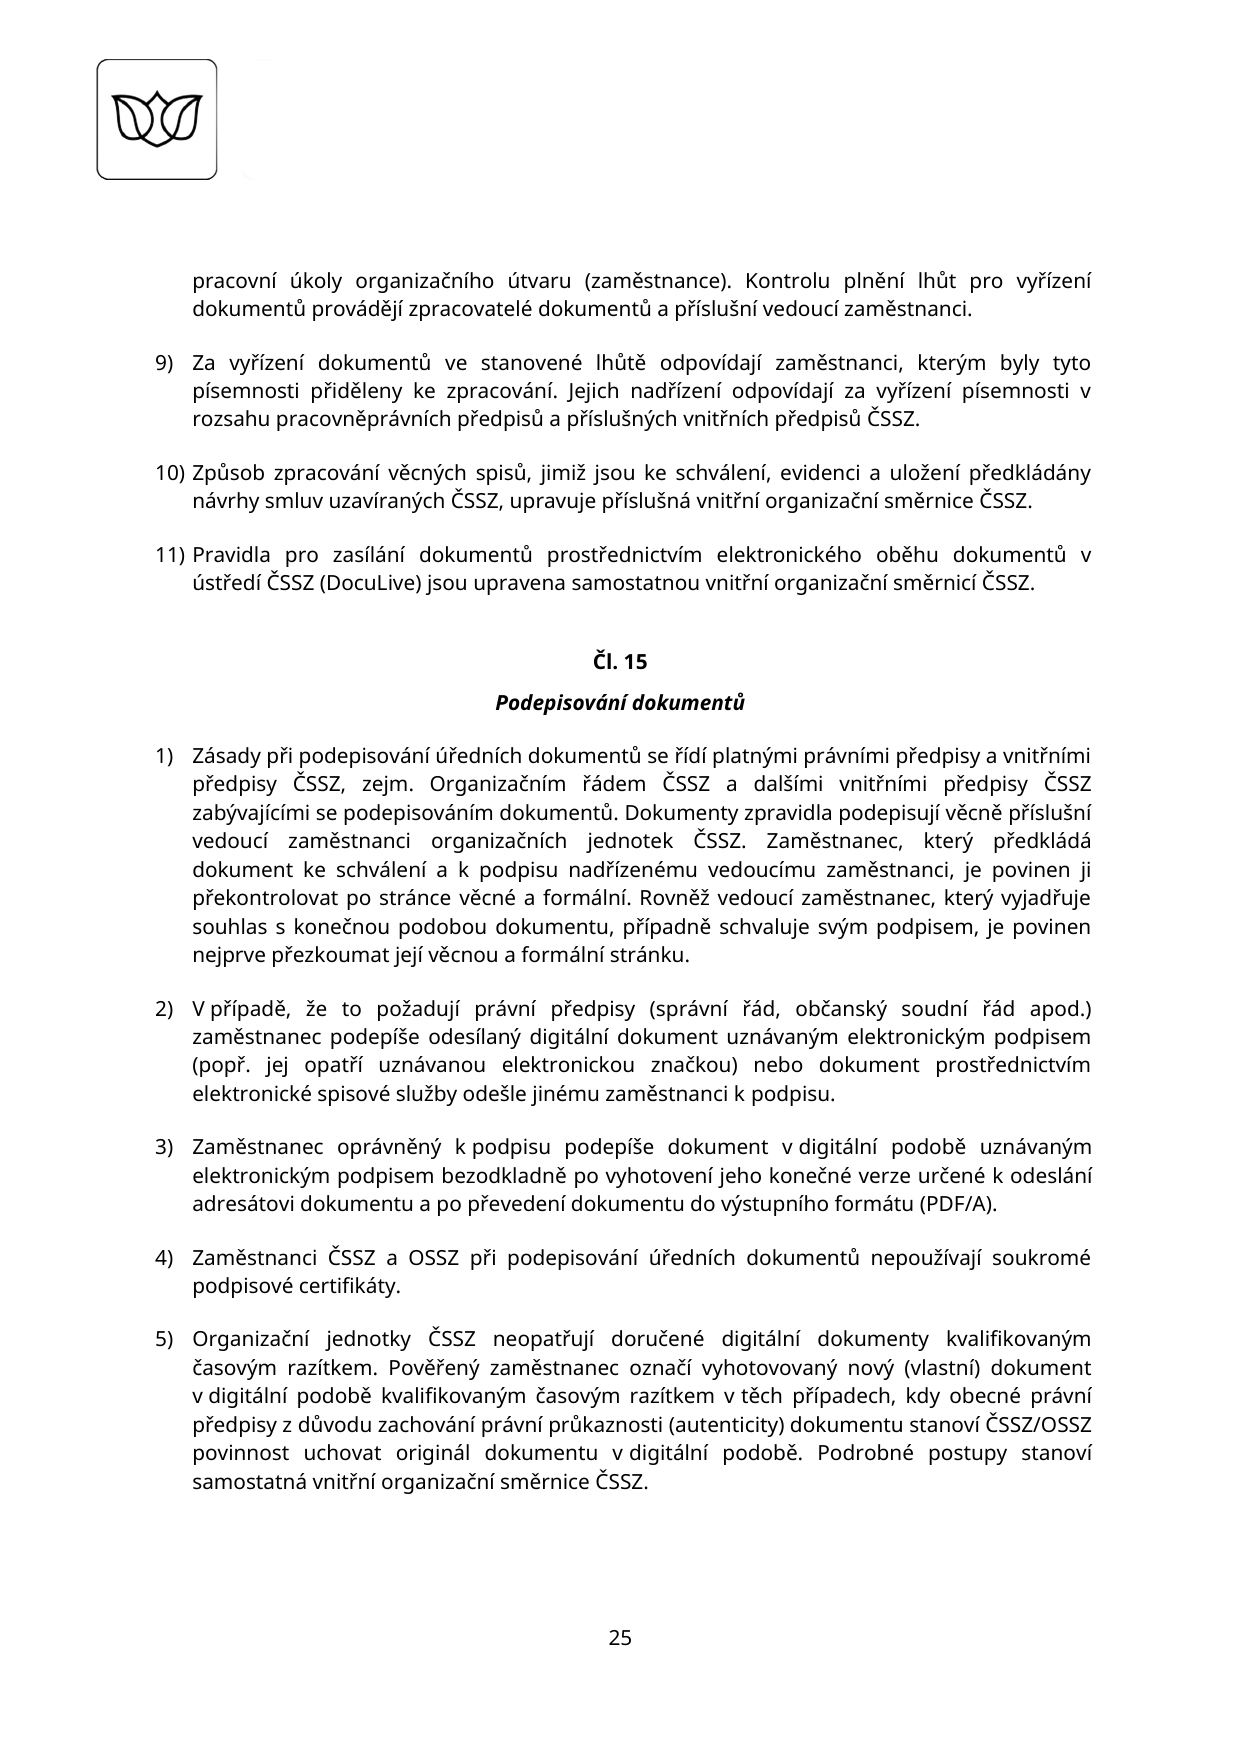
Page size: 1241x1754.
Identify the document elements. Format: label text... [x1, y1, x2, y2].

list Způsob zpracování věcných spisů, jimiž jsou ke schválení, evidenci a uložení předkládány návrhy smluv uzavíraných ČSSZ, upravuje příslušná vnitřní organizační směrnice ČSSZ. [155, 458, 1092, 515]
picture [0, 59, 1241, 180]
text Čl. 15 [148, 647, 1092, 675]
text Podepisování dokumentů [148, 688, 1092, 716]
list Za vyřízení dokumentů ve stanovené lhůtě odpovídají zaměstnanci, kterým byly tyto písemnosti přiděleny ke zpracování. Jejich nadřízení odpovídají za vyřízení písemnosti v rozsahu pracovněprávních předpisů a příslušných vnitřních předpisů ČSSZ. [155, 348, 1092, 433]
list Organizační jednotky ČSSZ neopatřují doručené digitální dokumenty kvalifikovaným časovým razítkem. Pověřený zaměstnanec označí vyhotovovaný nový (vlastní) dokument v digitální podobě kvalifikovaným časovým razítkem v těch případech, kdy obecné právní předpisy z důvodu zachování právní průkaznosti (autenticity) dokumentu stanoví ČSSZ/OSSZ povinnost uchovat originál dokumentu v digitální podobě. Podrobné postupy stanoví samostatná vnitřní organizační směrnice ČSSZ. [155, 1324, 1092, 1495]
list V případě, že to požadují právní předpisy (správní řád, občanský soudní řád apod.) zaměstnanec podepíše odesílaný digitální dokument uznávaným elektronickým podpisem (popř. jej opatří uznávanou elektronickou značkou) nebo dokument prostřednictvím elektronické spisové služby odešle jinému zaměstnanci k podpisu. [155, 994, 1092, 1107]
list Zaměstnanec oprávněný k podpisu podepíše dokument v digitální podobě uznávaným elektronickým podpisem bezodkladně po vyhotovení jeho konečné verze určené k odeslání adresátovi dokumentu a po převedení dokumentu do výstupního formátu (PDF/A). [155, 1132, 1092, 1218]
list Zásady při podepisování úředních dokumentů se řídí platnými právními předpisy a vnitřními předpisy ČSSZ, zejm. Organizačním řádem ČSSZ a dalšími vnitřními předpisy ČSSZ zabývajícími se podepisováním dokumentů. Dokumenty zpravidla podepisují věcně příslušní vedoucí zaměstnanci organizačních jednotek ČSSZ. Zaměstnanec, který předkládá dokument ke schválení a k podpisu nadřízenému vedoucímu zaměstnanci, je povinen ji překontrolovat po stránce věcné a formální. Rovněž vedoucí zaměstnanec, který vyjadřuje souhlas s konečnou podobou dokumentu, případně schvaluje svým podpisem, je povinen nejprve přezkoumat její věcnou a formální stránku. [155, 741, 1092, 969]
list Pravidla pro zasílání dokumentů prostřednictvím elektronického oběhu dokumentů v ústředí ČSSZ (DocuLive) jsou upravena samostatnou vnitřní organizační směrnicí ČSSZ. [155, 540, 1092, 597]
list Zaměstnanci ČSSZ a OSSZ při podepisování úředních dokumentů nepoužívají soukromé podpisové certifikáty. [155, 1243, 1092, 1299]
